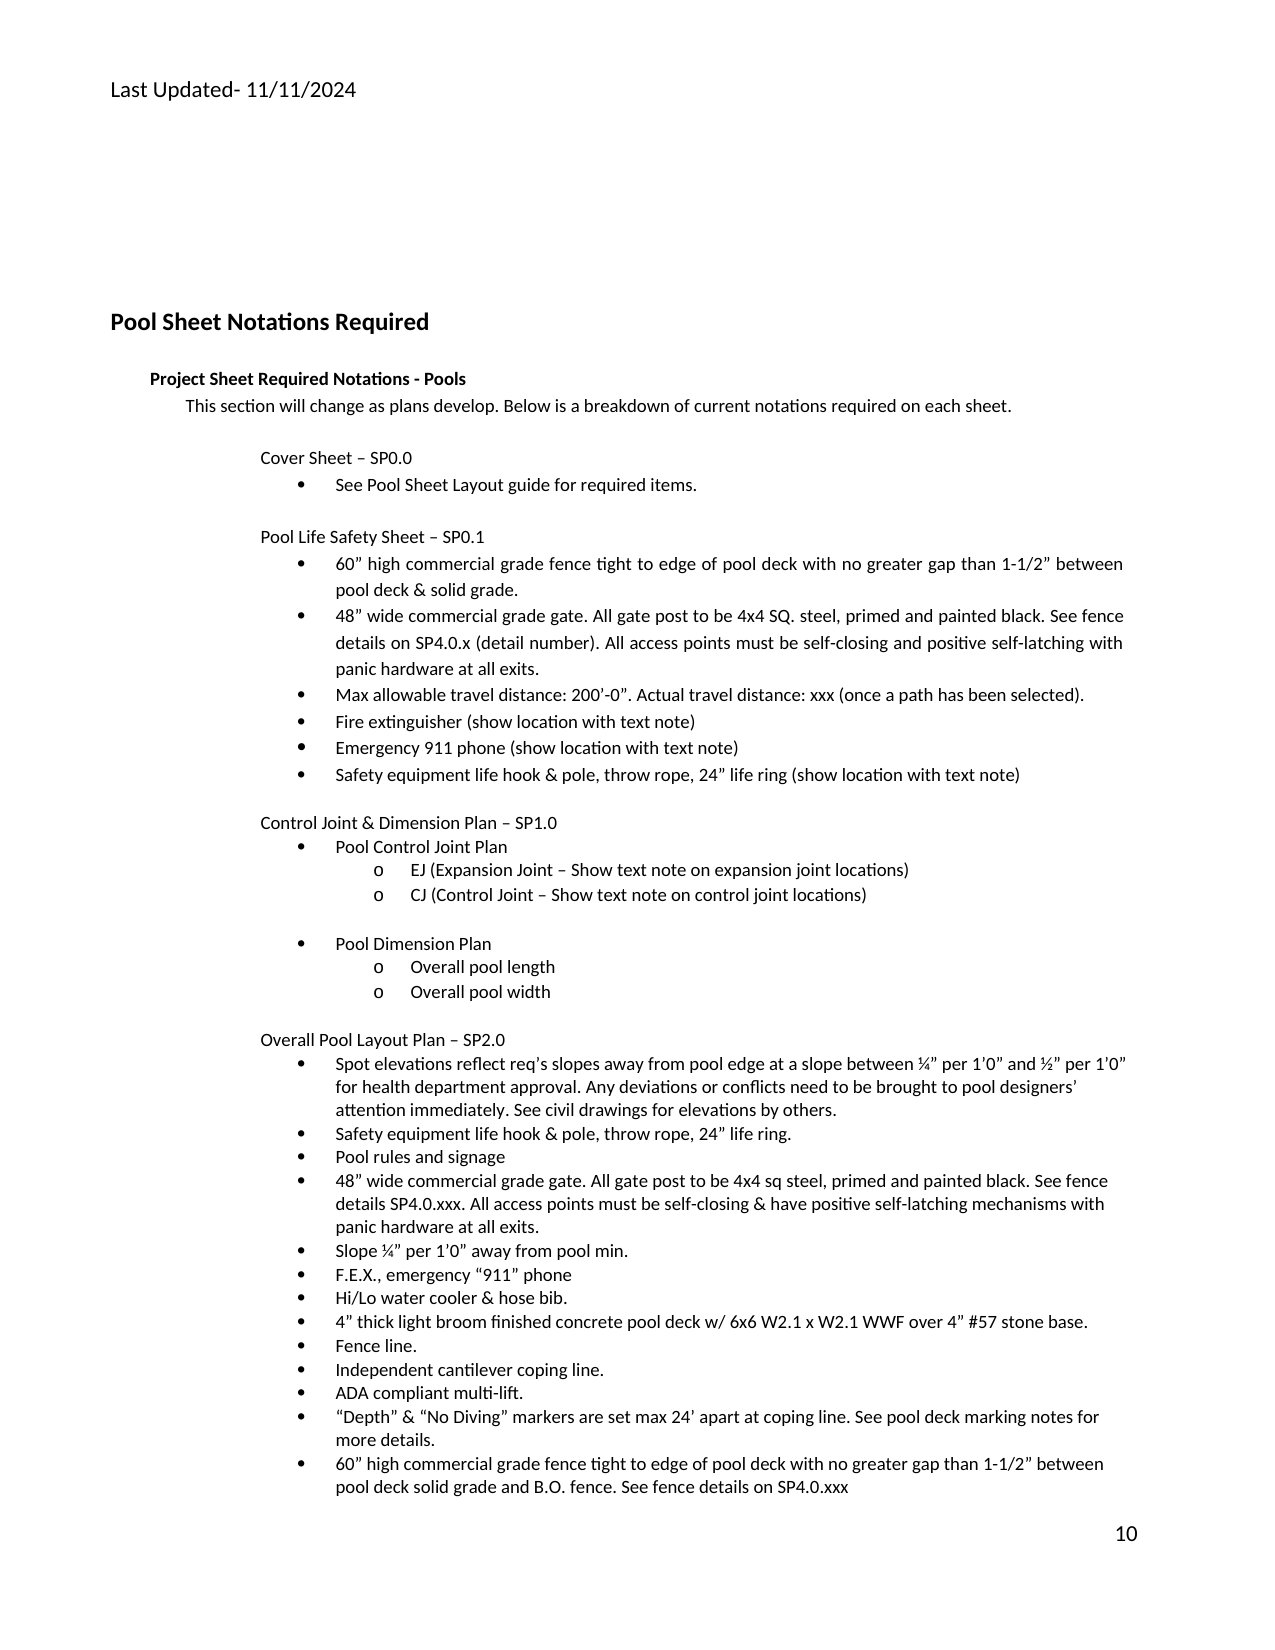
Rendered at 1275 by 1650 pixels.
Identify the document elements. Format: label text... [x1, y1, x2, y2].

list ADA compliant multi-lift. [298, 1381, 1137, 1404]
list Pool rules and signage [298, 1146, 1137, 1168]
list Fire extinguisher (show location with text note) [298, 710, 1125, 733]
text Project Sheet Required Notations - Pools [110, 367, 1125, 390]
list See Pool Sheet Layout guide for required items. [298, 473, 1125, 496]
text Cover Sheet – SP0.0 [185, 446, 1125, 469]
list CJ (Control Joint – Show text note on control joint locations) [373, 883, 1137, 907]
list 48” wide commercial grade gate. All gate post to be 4x4 sq steel, primed and painted black. See fence details SP4.0.xxx. All access points must be self-closing & have positive self-latching mechanisms with panic hardware at all exits. [298, 1169, 1137, 1238]
list Emergency 911 phone (show location with text note) [298, 736, 1125, 759]
list Safety equipment life hook & pole, throw rope, 24” life ring (show location with text note) [298, 763, 1137, 786]
list 4” thick light broom finished concrete pool deck w/ 6x6 W2.1 x W2.1 WWF over 4” #57 stone base. [298, 1310, 1137, 1333]
text This section will change as plans develop. Below is a breakdown of current notations required on each sheet. [185, 394, 1125, 417]
list 60” high commercial grade fence tight to edge of pool deck with no greater gap than 1-1/2” between pool deck solid grade and B.O. fence. See fence details on SP4.0.xxx [298, 1452, 1137, 1498]
list Hi/Lo water cooler & hose bib. [298, 1286, 1137, 1309]
text Control Joint & Dimension Plan – SP1.0 [110, 811, 1137, 834]
list EJ (Expansion Joint – Show text note on expansion joint locations) [373, 858, 1137, 882]
list Spot elevations reflect req’s slopes away from pool edge at a slope between ¼” per 1’0” and ½” per 1’0” for health department approval. Any deviations or conflicts need to be brought to pool designers’ attention immediately. See civil drawings for elevations by others. [298, 1052, 1137, 1121]
list Max allowable travel distance: 200’-0”. Actual travel distance: xxx (once a path has been selected). [298, 684, 1125, 707]
list “Depth” & “No Diving” markers are set max 24’ apart at coping line. See pool deck marking notes for more details. [298, 1405, 1137, 1451]
list 60” high commercial grade fence tight to edge of pool deck with no greater gap than 1-1/2” between pool deck & solid grade. [298, 552, 1125, 601]
list Fence line. [298, 1334, 1137, 1357]
text Overall Pool Layout Plan – SP2.0 [110, 1028, 1137, 1051]
text Pool Life Safety Sheet – SP0.1 [185, 526, 1125, 548]
list Overall pool length [373, 955, 1137, 979]
list Independent cantilever coping line. [298, 1358, 1137, 1381]
list 48” wide commercial grade gate. All gate post to be 4x4 SQ. steel, primed and painted black. See fence details on SP4.0.x (detail number). All access points must be self-closing and positive self-latching with panic hardware at all exits. [298, 604, 1125, 680]
list Slope ¼” per 1’0” away from pool min. [298, 1239, 1137, 1262]
list Pool Dimension Plan [298, 932, 1137, 954]
list Pool Control Joint Plan [298, 835, 1137, 858]
list Overall pool width [373, 980, 1137, 1004]
text Pool Sheet Notations Required [110, 306, 1125, 337]
list F.E.X., emergency “911” phone [298, 1263, 1137, 1286]
list Safety equipment life hook & pole, throw rope, 24” life ring. [298, 1122, 1137, 1145]
